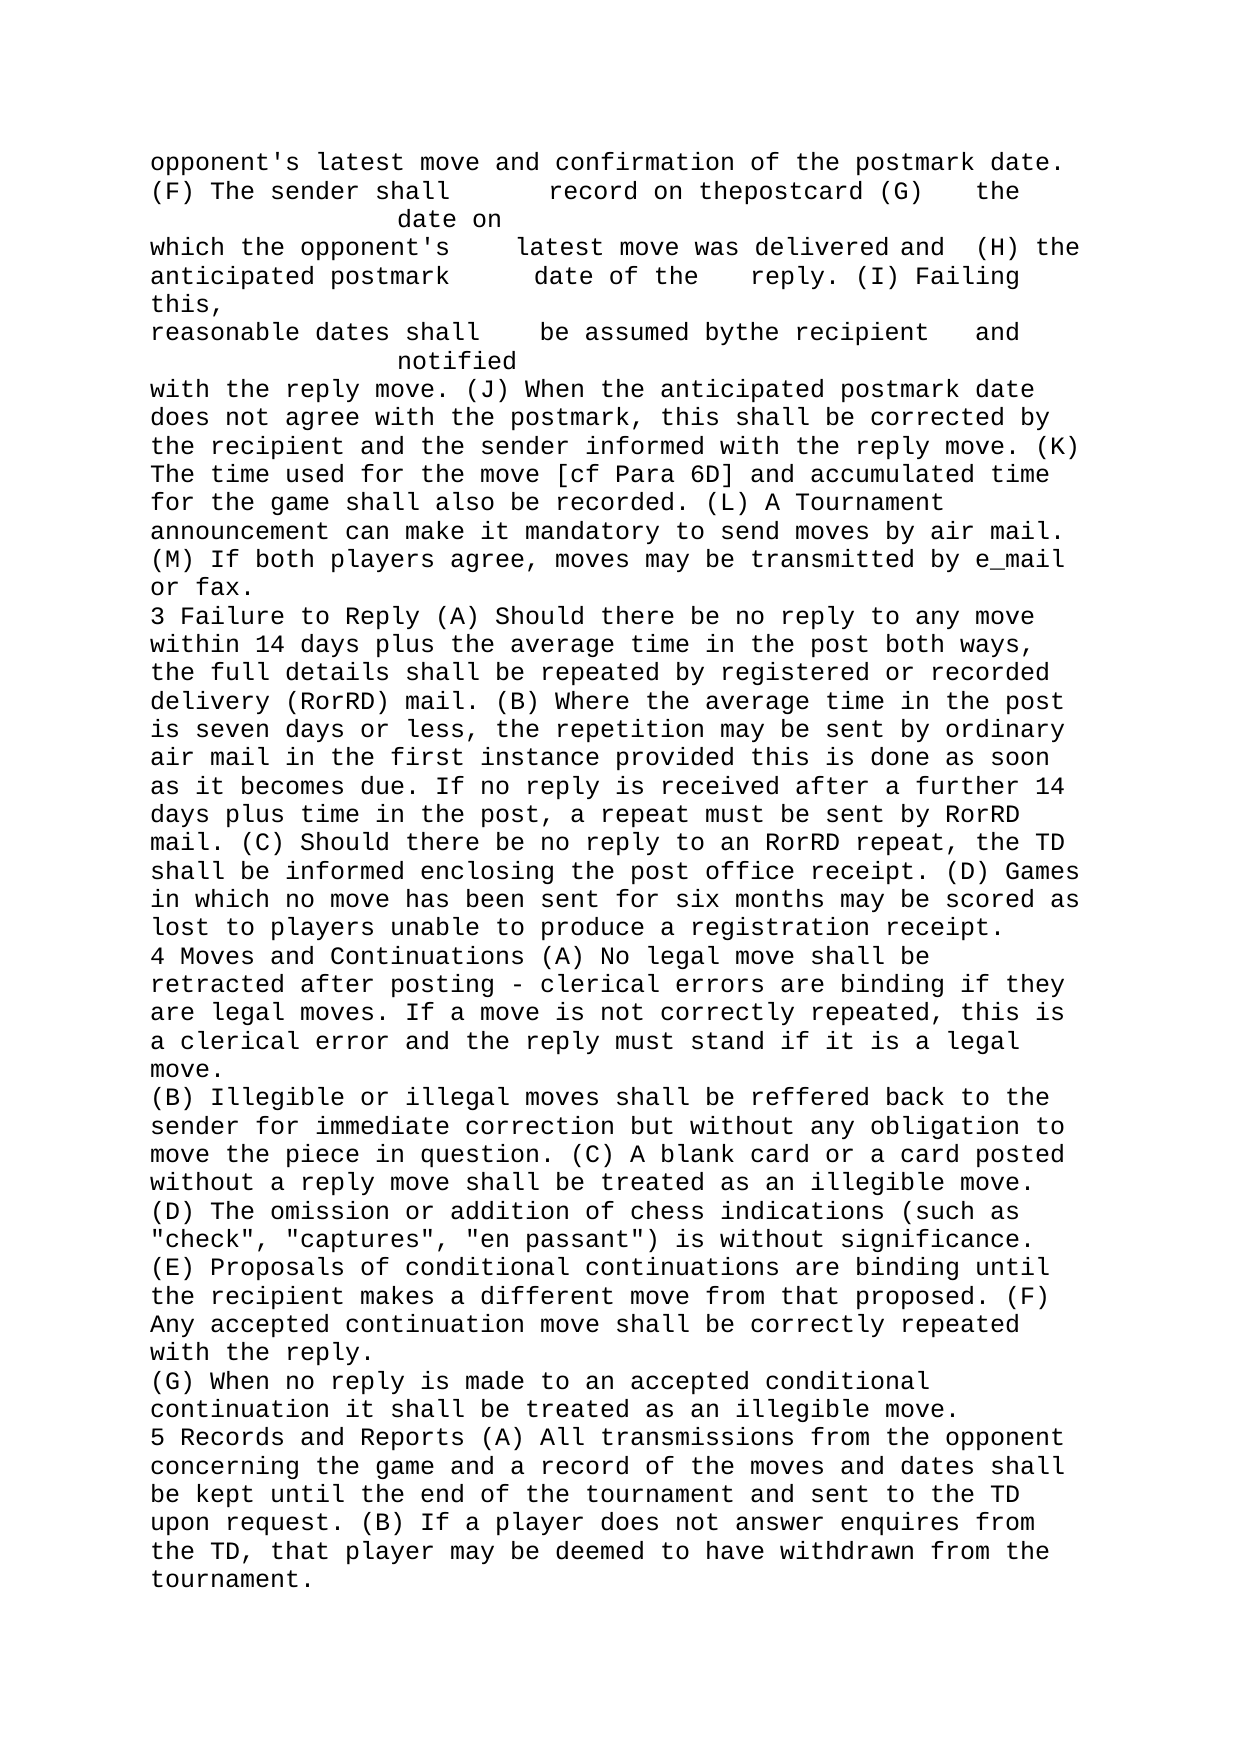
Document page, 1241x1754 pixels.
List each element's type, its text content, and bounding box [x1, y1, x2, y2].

text concerning the game and a record of the moves and dates shall be kept until the end of the tournament and sent to the TD upon request. (B) If a player does not answer enquires from the TD, that player may be deemed to have withdrawn from the tournament. [150, 1453, 1090, 1595]
text which the opponent's latest move was delivered and (H) the [150, 235, 1090, 263]
text 5 Records and Reports (A) All transmissions from the opponent [150, 1425, 1090, 1453]
text within 14 days plus the average time in the post both ways, the full details shall be repeated by registered or recorded delivery (RorRD) mail. (B) Where the average time in the post is seven days or less, the repetition may be sent by ordinary air mail in the first instance provided this is done as soon as it becomes due. If no reply is received after a further 14 days plus time in the post, a repeat must be sent by RorRD mail. (C) Should there be no reply to an RorRD repeat, the TD shall be informed enclosing the post office receipt. (D) Games in which no move has been sent for six months may be scored as lost to players unable to produce a registration receipt. [150, 632, 1090, 943]
text opponent's latest move and confirmation of the postmark date. [150, 150, 1090, 178]
text retracted after posting - clerical errors are binding if they are legal moves. If a move is not correctly repeated, this is a clerical error and the reply must stand if it is a legal move. [150, 972, 1090, 1085]
text with the reply move. (J) When the anticipated postmark date does not agree with the postmark, this shall be corrected by the recipient and the sender informed with the reply move. (K) The time used for the move [cf Para 6D] and accumulated time for the game shall also be recorded. (L) A Tournament announcement can make it mandatory to send moves by air mail. (M) If both players agree, moves may be transmitted by e_mail or fax. [150, 377, 1090, 603]
text 4 Moves and Continuations (A) No legal move shall be [150, 943, 1090, 972]
text reasonable dates shall be assumed by the recipient and notified [150, 320, 1090, 377]
text anticipated postmark date of the reply. (I) Failing this, [150, 263, 1090, 320]
text (G) When no reply is made to an accepted conditional continuation it shall be treated as an illegible move. [150, 1368, 1090, 1425]
text 3 Failure to Reply (A) Should there be no reply to any move [150, 603, 1090, 632]
text (F) The sender shall record on the postcard (G) the date on [150, 178, 1090, 235]
text (B) Illegible or illegal moves shall be reffered back to the sender for immediate correction but without any obligation to move the piece in question. (C) A blank card or a card posted without a reply move shall be treated as an illegible move. (D) The omission or addition of chess indications (such as "check", "captures", "en passant") is without significance. (E) Proposals of conditional continuations are binding until the recipient makes a different move from that proposed. (F) Any accepted continuation move shall be correctly repeated with the reply. [150, 1085, 1090, 1368]
